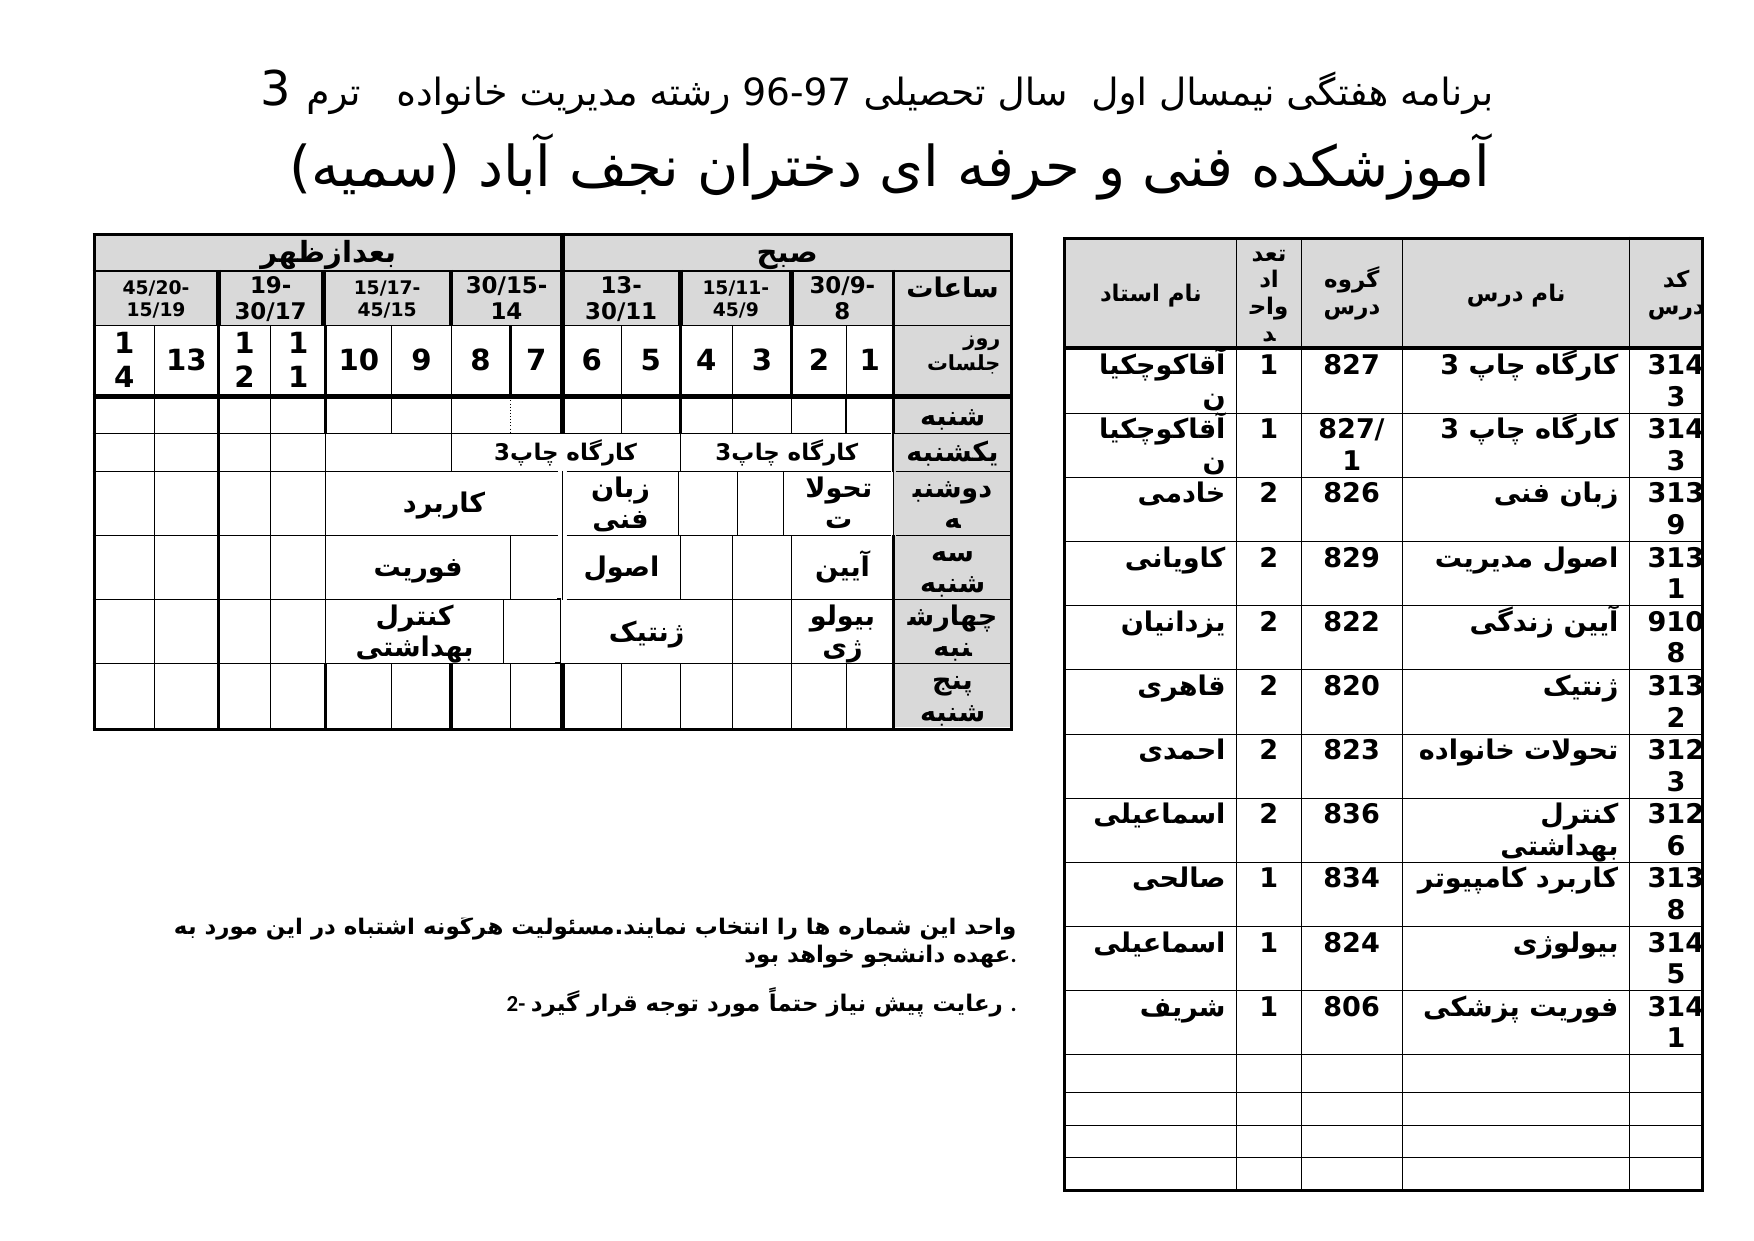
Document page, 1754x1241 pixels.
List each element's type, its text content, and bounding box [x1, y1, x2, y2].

text آموزشکده فنی و حرفه ای دختران نجف آباد (سمیه) [75, 134, 1679, 200]
text برنامه هفتگی نیمسال اول سال تحصیلی 97-96 رشته مدیریت خانواده ترم 3 [75, 75, 1679, 113]
